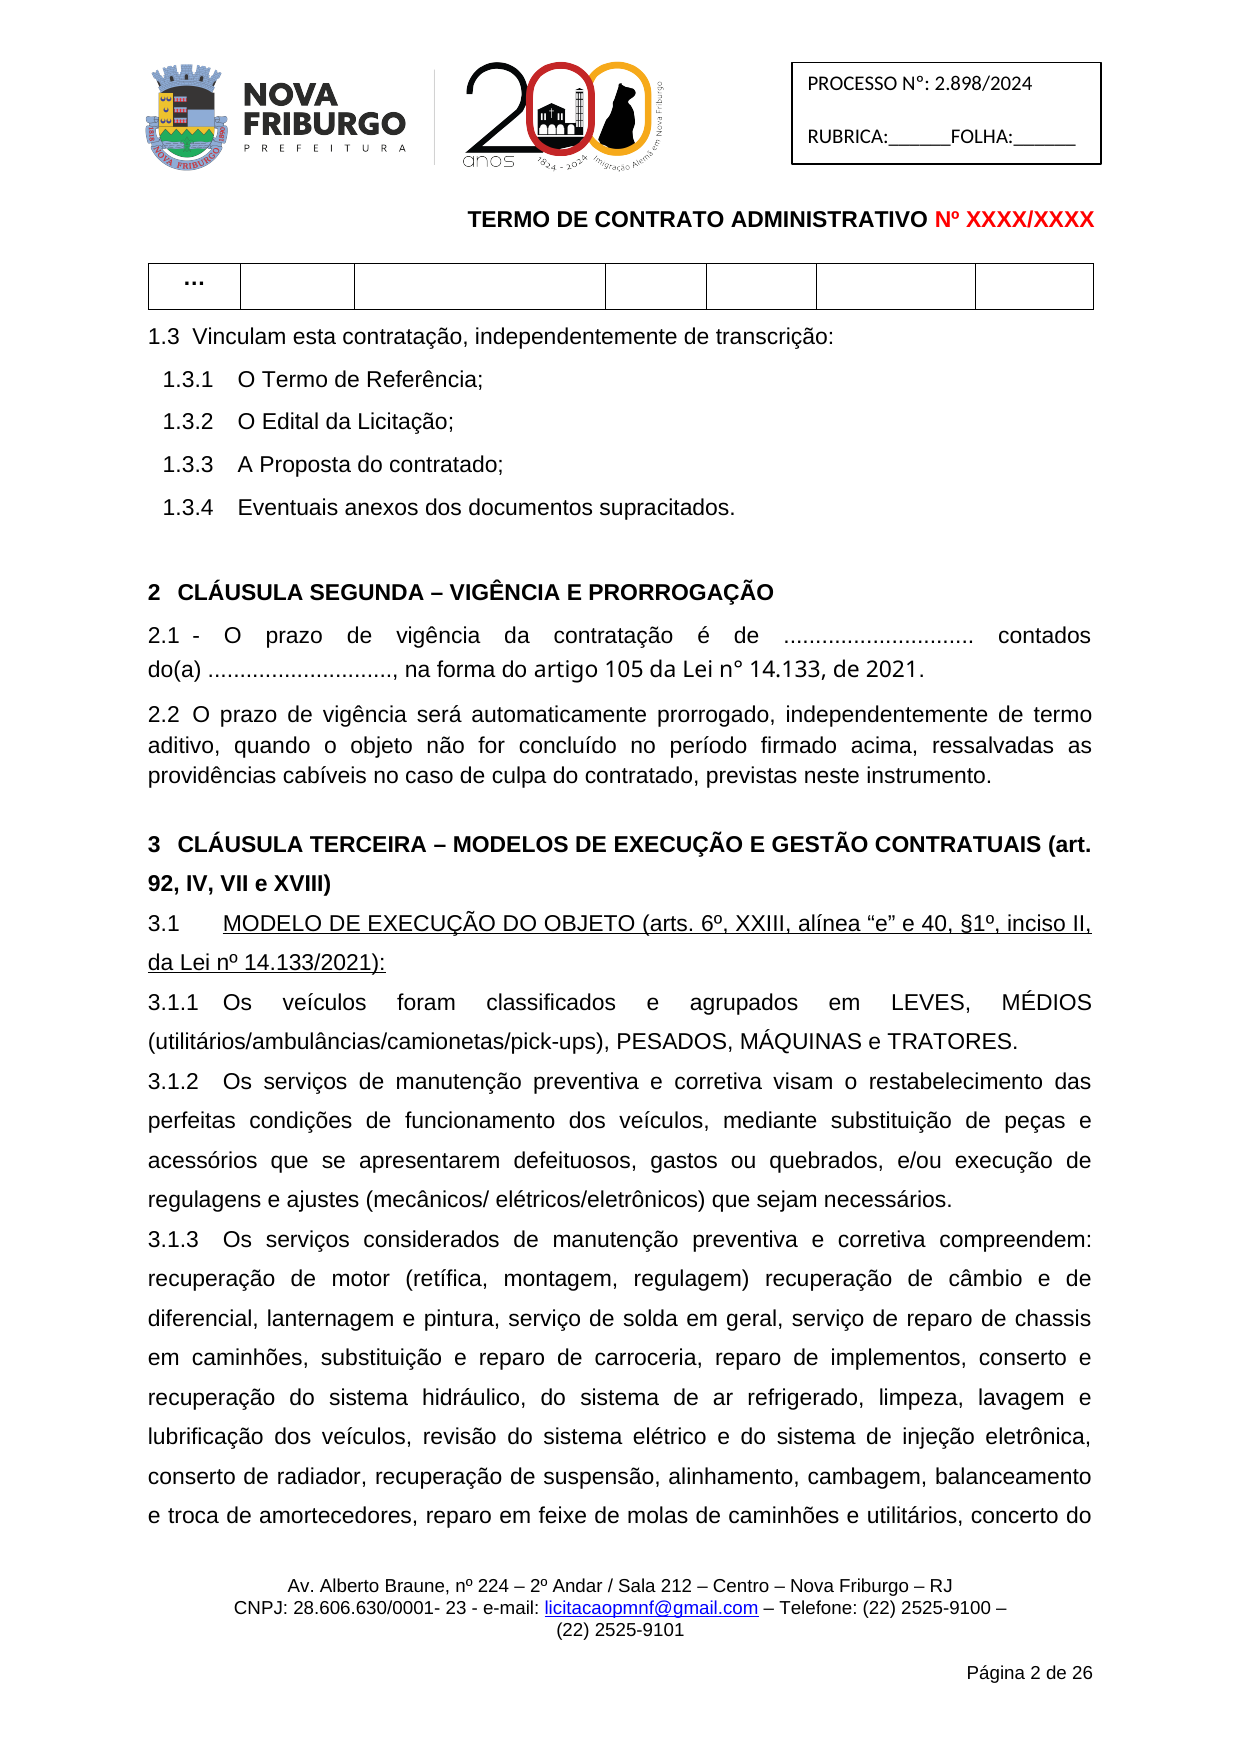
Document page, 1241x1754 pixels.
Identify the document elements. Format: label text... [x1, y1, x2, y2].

table_cell [707, 264, 816, 309]
list Os serviços de manutenção preventiva e corretiva visam o restabelecimento das perfeitas condições de funcionamento dos veículos, mediante substituição de peças e acessórios que se apresentarem defeituosos, gastos ou quebrados, e/ou execução de regulagens e ajustes (mecânicos/ elétricos/eletrônicos) que sejam necessários. [148, 1068, 1092, 1213]
list Eventuais anexos dos documentos supracitados. [162, 494, 1092, 520]
list O prazo de vigência será automaticamente prorrogado, independentemente de termo aditivo, quando o objeto não for concluído no período firmado acima, ressalvadas as providências cabíveis no caso de culpa do contratado, previstas neste instrumento. [148, 701, 1092, 788]
list CLÁUSULA SEGUNDA – VIGÊNCIA E PRORROGAÇÃO [148, 579, 1092, 606]
list - O prazo de vigência da contratação é de .............................. contados do(a) ............................., na forma do artigo 105 da Lei n° 14.133, de 2021. [148, 622, 1092, 684]
list MODELO DE EXECUÇÃO DO OBJETO (arts. 6º, XXIII, alínea “e” e 40, §1º, inciso II, da Lei nº 14.133/2021): [148, 910, 1092, 976]
table_cell [817, 264, 975, 309]
list A Proposta do contratado; [162, 451, 1092, 477]
list CLÁUSULA TERCEIRA – MODELOS DE EXECUÇÃO E GESTÃO CONTRATUAIS (art. 92, IV, VII e XVIII) [148, 831, 1092, 897]
picture [118, 29, 695, 200]
list Os veículos foram classificados e agrupados em LEVES, MÉDIOS (utilitários/ambulâncias/camionetas/pick-ups), PESADOS, MÁQUINAS e TRATORES. [148, 989, 1092, 1055]
list O Edital da Licitação; [162, 408, 1092, 435]
table_cell [241, 264, 354, 309]
table_cell … [149, 264, 240, 309]
list O Termo de Referência; [162, 366, 1092, 392]
list Vinculam esta contratação, independentemente de transcrição: [148, 323, 1092, 349]
table_cell [606, 264, 706, 309]
table_cell [976, 264, 1093, 309]
table_cell [355, 264, 605, 309]
